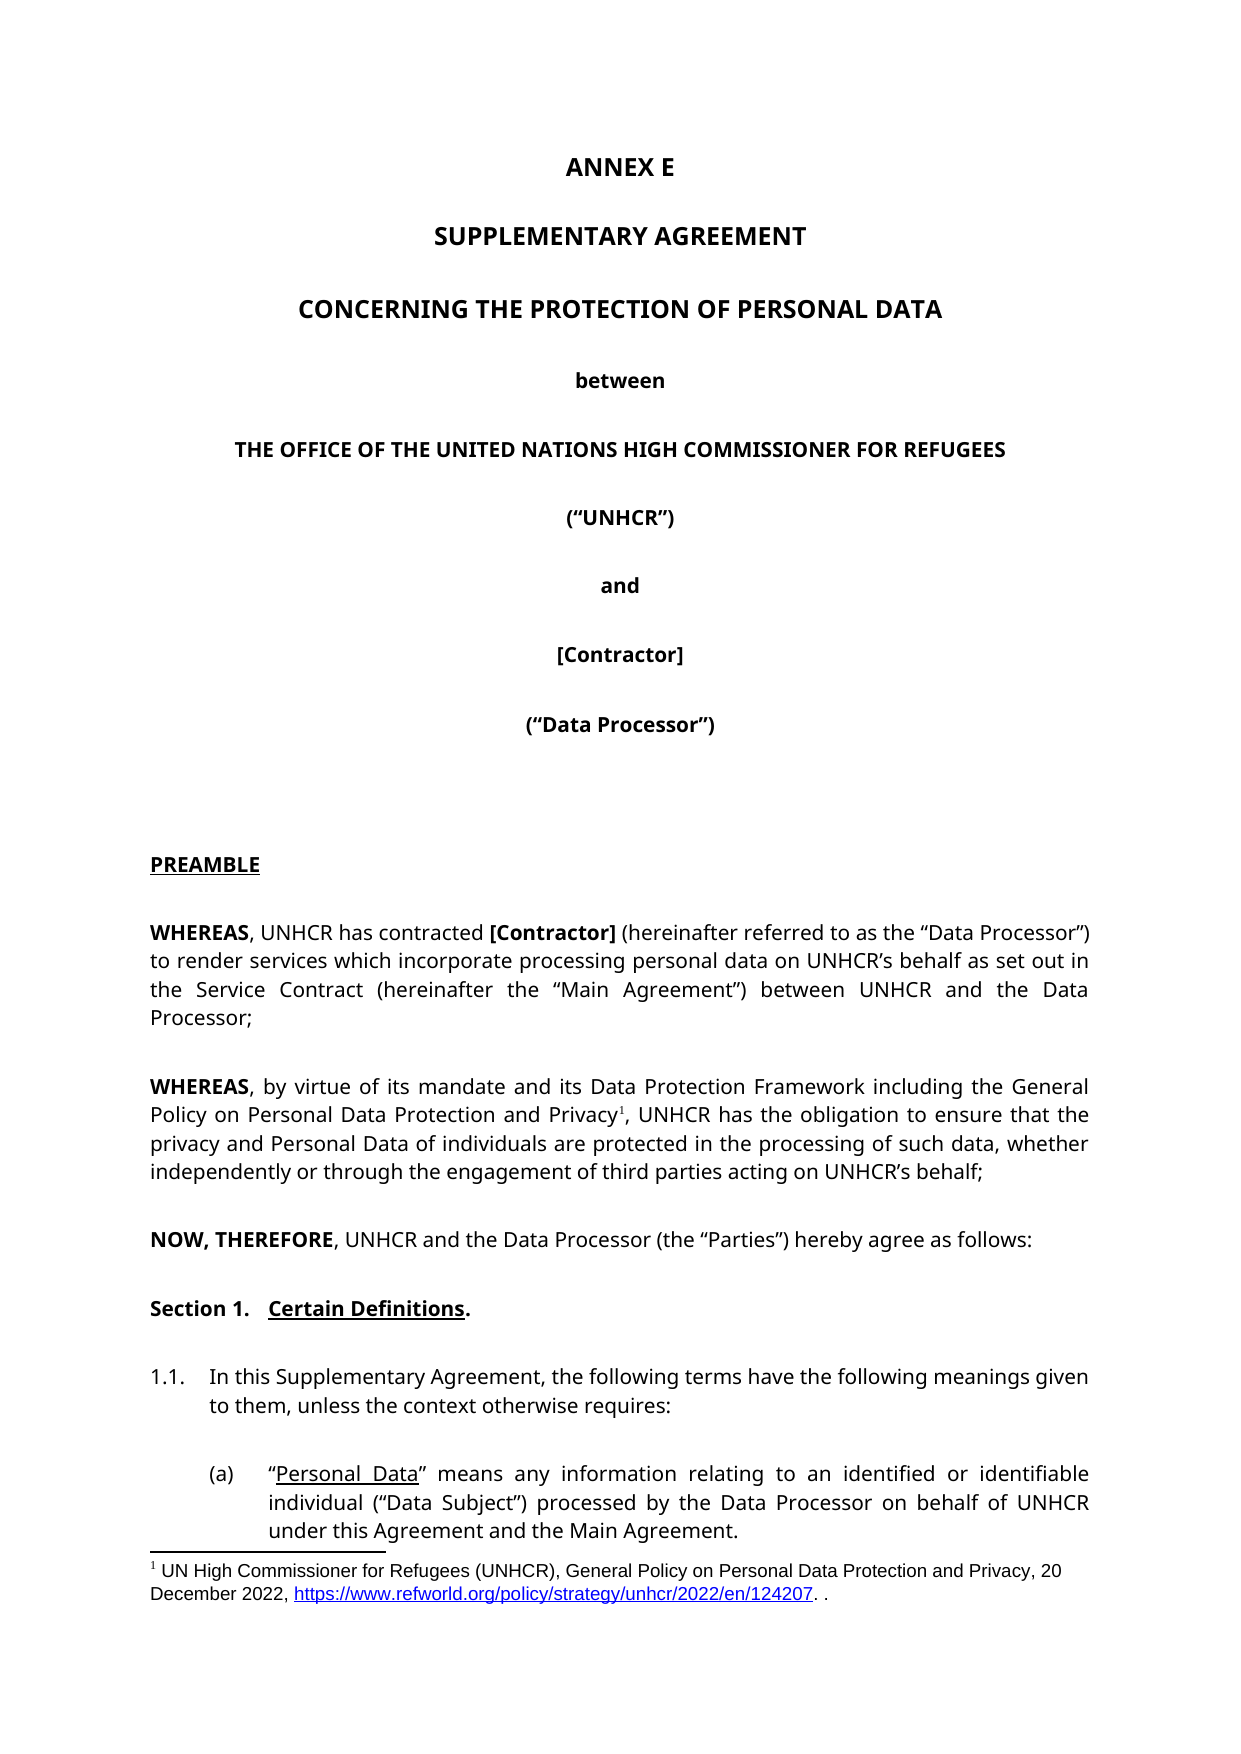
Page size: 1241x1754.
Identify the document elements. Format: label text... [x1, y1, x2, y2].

text PREAMBLE [150, 850, 1090, 878]
text ANNEX E [150, 150, 1090, 184]
text CONCERNING THE PROTECTION OF PERSONAL DATA [150, 292, 1090, 326]
text (“UNHCR”) [150, 503, 1090, 532]
text (“Data Processor”) [150, 711, 1090, 739]
list Certain Definitions. [150, 1294, 1090, 1322]
list In this Supplementary Agreement, the following terms have the following meanings given to them, unless the context otherwise requires: [150, 1362, 1090, 1419]
list “Personal Data” means any information relating to an identified or identifiable individual (“Data Subject”) processed by the Data Processor on behalf of UNHCR under this Agreement and the Main Agreement. [209, 1459, 1090, 1545]
text between [150, 366, 1090, 395]
text SUPPLEMENTARY AGREEMENT [150, 218, 1090, 252]
text [Contractor] [150, 640, 1090, 668]
text NOW, THEREFORE, UNHCR and the Data Processor (the “Parties”) hereby agree as follows: [150, 1226, 1090, 1254]
text and [150, 572, 1090, 600]
text WHEREAS, by virtue of its mandate and its Data Protection Framework including the General Policy on Personal Data Protection and Privacy, UNHCR has the obligation to ensure that the privacy and Personal Data of individuals are protected in the processing of such data, whether independently or through the engagement of third parties acting on UNHCR’s behalf; [150, 1072, 1090, 1186]
text WHEREAS, UNHCR has contracted [Contractor] (hereinafter referred to as the “Data Processor”) to render services which incorporate processing personal data on UNHCR’s behalf as set out in the Service Contract (hereinafter the “Main Agreement”) between UNHCR and the Data Processor; [150, 918, 1090, 1032]
text The Office of the United Nations High Commissioner for Refugees [150, 435, 1090, 463]
